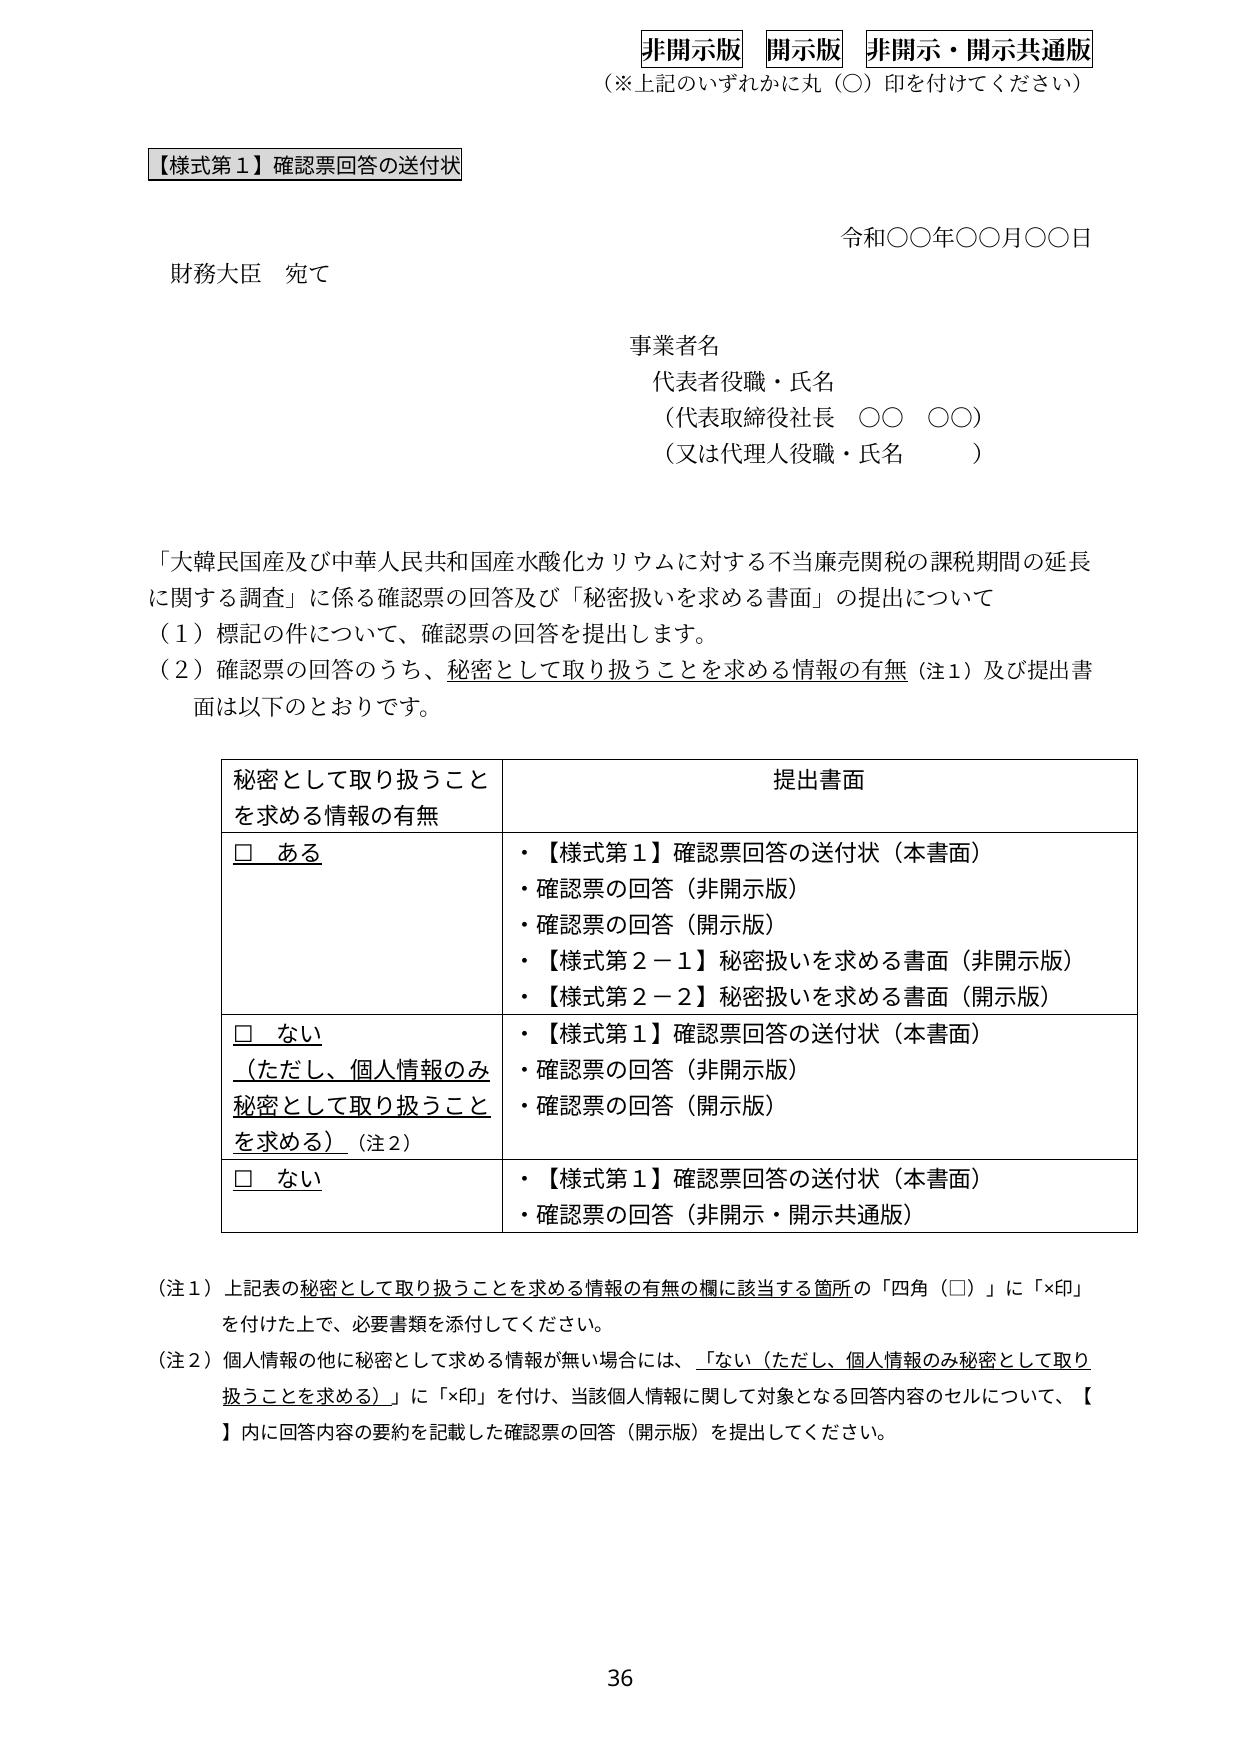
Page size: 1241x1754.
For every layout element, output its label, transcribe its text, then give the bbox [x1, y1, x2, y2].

text 令和○○年○○月○○日 [148, 218, 1092, 254]
table_cell ・【様式第１】確認票回答の送付状（本書面） ・確認票の回答（非開示版） ・確認票の回答（開示版） ・【様式第２－１】秘密扱いを求める書面（非開示版） ・【様式第２－２】秘密扱いを求める書面（開示版） [503, 833, 1137, 1013]
table_header 秘密として取り扱うことを求める情報の有無 [222, 760, 502, 832]
text 「大韓民国産及び中華人民共和国産水酸化カリウムに対する不当廉売関税の課税期間の延長に関する調査」に係る確認票の回答及び「秘密扱いを求める書面」の提出について [148, 543, 1092, 615]
text （２）確認票の回答のうち、秘密として取り扱うことを求める情報の有無（注１）及び提出書面は以下のとおりです。 [148, 651, 1092, 723]
text （又は代理人役職・氏名 ） [148, 435, 1092, 471]
table_header 提出書面 [503, 760, 1137, 832]
table_cell ・【様式第１】確認票回答の送付状（本書面） ・確認票の回答（非開示版） ・確認票の回答（開示版） [503, 1015, 1137, 1159]
text 代表者役職・氏名 [148, 363, 1092, 399]
text （代表取締役社長 ○○ ○○） [148, 399, 1092, 435]
text （１）標記の件について、確認票の回答を提出します。 [148, 615, 1092, 651]
table_cell ない [222, 1160, 502, 1232]
table_cell ある [222, 833, 502, 1013]
list （注１）上記表の秘密として取り扱うことを求める情報の有無の欄に該当する箇所の「四角（□）」に「×印」を付けた上で、必要書類を添付してください。 [148, 1269, 1092, 1341]
table_cell ・【様式第１】確認票回答の送付状（本書面） ・確認票の回答（非開示・開示共通版） [503, 1160, 1137, 1232]
table_cell ない （ただし、個人情報のみ秘密として取り扱うことを求める）（注２） [222, 1015, 502, 1159]
text 【様式第１】確認票回答の送付状 [148, 146, 1092, 182]
text 事業者名 [148, 327, 1092, 363]
text 財務大臣 宛て [148, 254, 1092, 291]
list （注２）個人情報の他に秘密として求める情報が無い場合には、「ない（ただし、個人情報のみ秘密として取り扱うことを求める）」に「×印」を付け、当該個人情報に関して対象となる回答内容のセルについて、【 】内に回答内容の要約を記載した確認票の回答（開示版）を提出してください。 [148, 1341, 1092, 1449]
